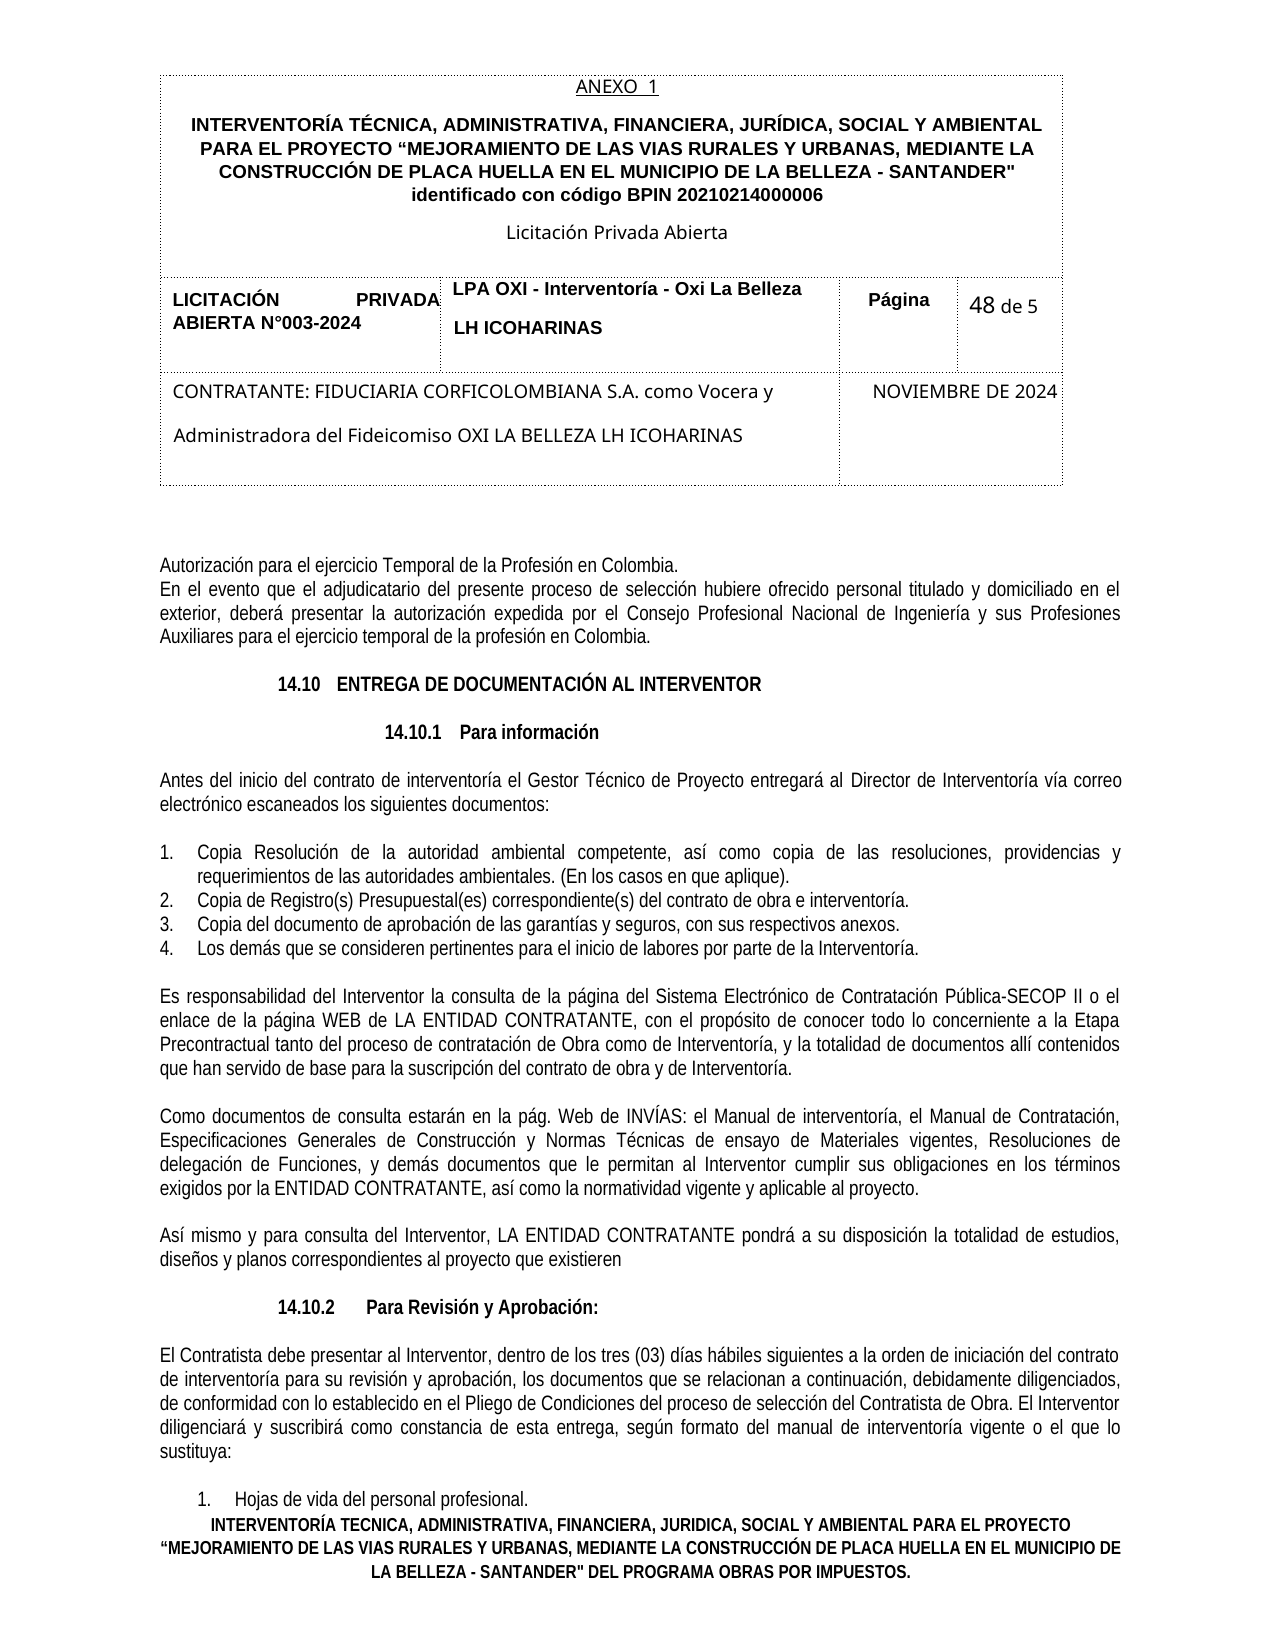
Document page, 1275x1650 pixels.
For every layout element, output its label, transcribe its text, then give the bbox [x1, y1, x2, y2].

text Antes del inicio del contrato de interventoría el Gestor Técnico de Proyecto entregará al Director de Interventoría vía correo electrónico escaneados los siguientes documentos: [159, 768, 1122, 816]
text En el evento que el adjudicatario del presente proceso de selección hubiere ofrecido personal titulado y domiciliado en el exterior, deberá presentar la autorización expedida por el Consejo Profesional Nacional de Ingeniería y sus Profesiones Auxiliares para el ejercicio temporal de la profesión en Colombia. [159, 577, 1122, 648]
list Copia de Registro(s) Presupuestal(es) correspondiente(s) del contrato de obra e interventoría. [159, 888, 1122, 912]
list ENTREGA DE DOCUMENTACIÓN AL INTERVENTOR [278, 672, 1122, 696]
text Así mismo y para consulta del Interventor, LA ENTIDAD CONTRATANTE pondrá a su disposición la totalidad de estudios, diseños y planos correspondientes al proyecto que existieren [159, 1223, 1122, 1271]
list Hojas de vida del personal profesional. [197, 1487, 1122, 1511]
list Copia Resolución de la autoridad ambiental competente, así como copia de las resoluciones, providencias y requerimientos de las autoridades ambientales. (En los casos en que aplique). [159, 840, 1122, 888]
list Copia del documento de aprobación de las garantías y seguros, con sus respectivos anexos. [159, 912, 1122, 936]
text Autorización para el ejercicio Temporal de la Profesión en Colombia. [159, 553, 1122, 577]
list Para Revisión y Aprobación: [278, 1295, 1122, 1319]
text Como documentos de consulta estarán en la pág. Web de INVÍAS: el Manual de interventoría, el Manual de Contratación, Especificaciones Generales de Construcción y Normas Técnicas de ensayo de Materiales vigentes, Resoluciones de delegación de Funciones, y demás documentos que le permitan al Interventor cumplir sus obligaciones en los términos exigidos por la ENTIDAD CONTRATANTE, así como la normatividad vigente y aplicable al proyecto. [159, 1104, 1122, 1199]
text Es responsabilidad del Interventor la consulta de la página del Sistema Electrónico de Contratación Pública-SECOP II o el enlace de la página WEB de LA ENTIDAD CONTRATANTE, con el propósito de conocer todo lo concerniente a la Etapa Precontractual tanto del proceso de contratación de Obra como de Interventoría, y la totalidad de documentos allí contenidos que han servido de base para la suscripción del contrato de obra y de Interventoría. [159, 984, 1122, 1080]
text El Contratista debe presentar al Interventor, dentro de los tres (03) días hábiles siguientes a la orden de iniciación del contrato de interventoría para su revisión y aprobación, los documentos que se relacionan a continuación, debidamente diligenciados, de conformidad con lo establecido en el Pliego de Condiciones del proceso de selección del Contratista de Obra. El Interventor diligenciará y suscribirá como constancia de esta entrega, según formato del manual de interventoría vigente o el que lo sustituya: [159, 1343, 1122, 1463]
list Los demás que se consideren pertinentes para el inicio de labores por parte de la Interventoría. [159, 936, 1122, 960]
list Para información [384, 720, 1122, 744]
